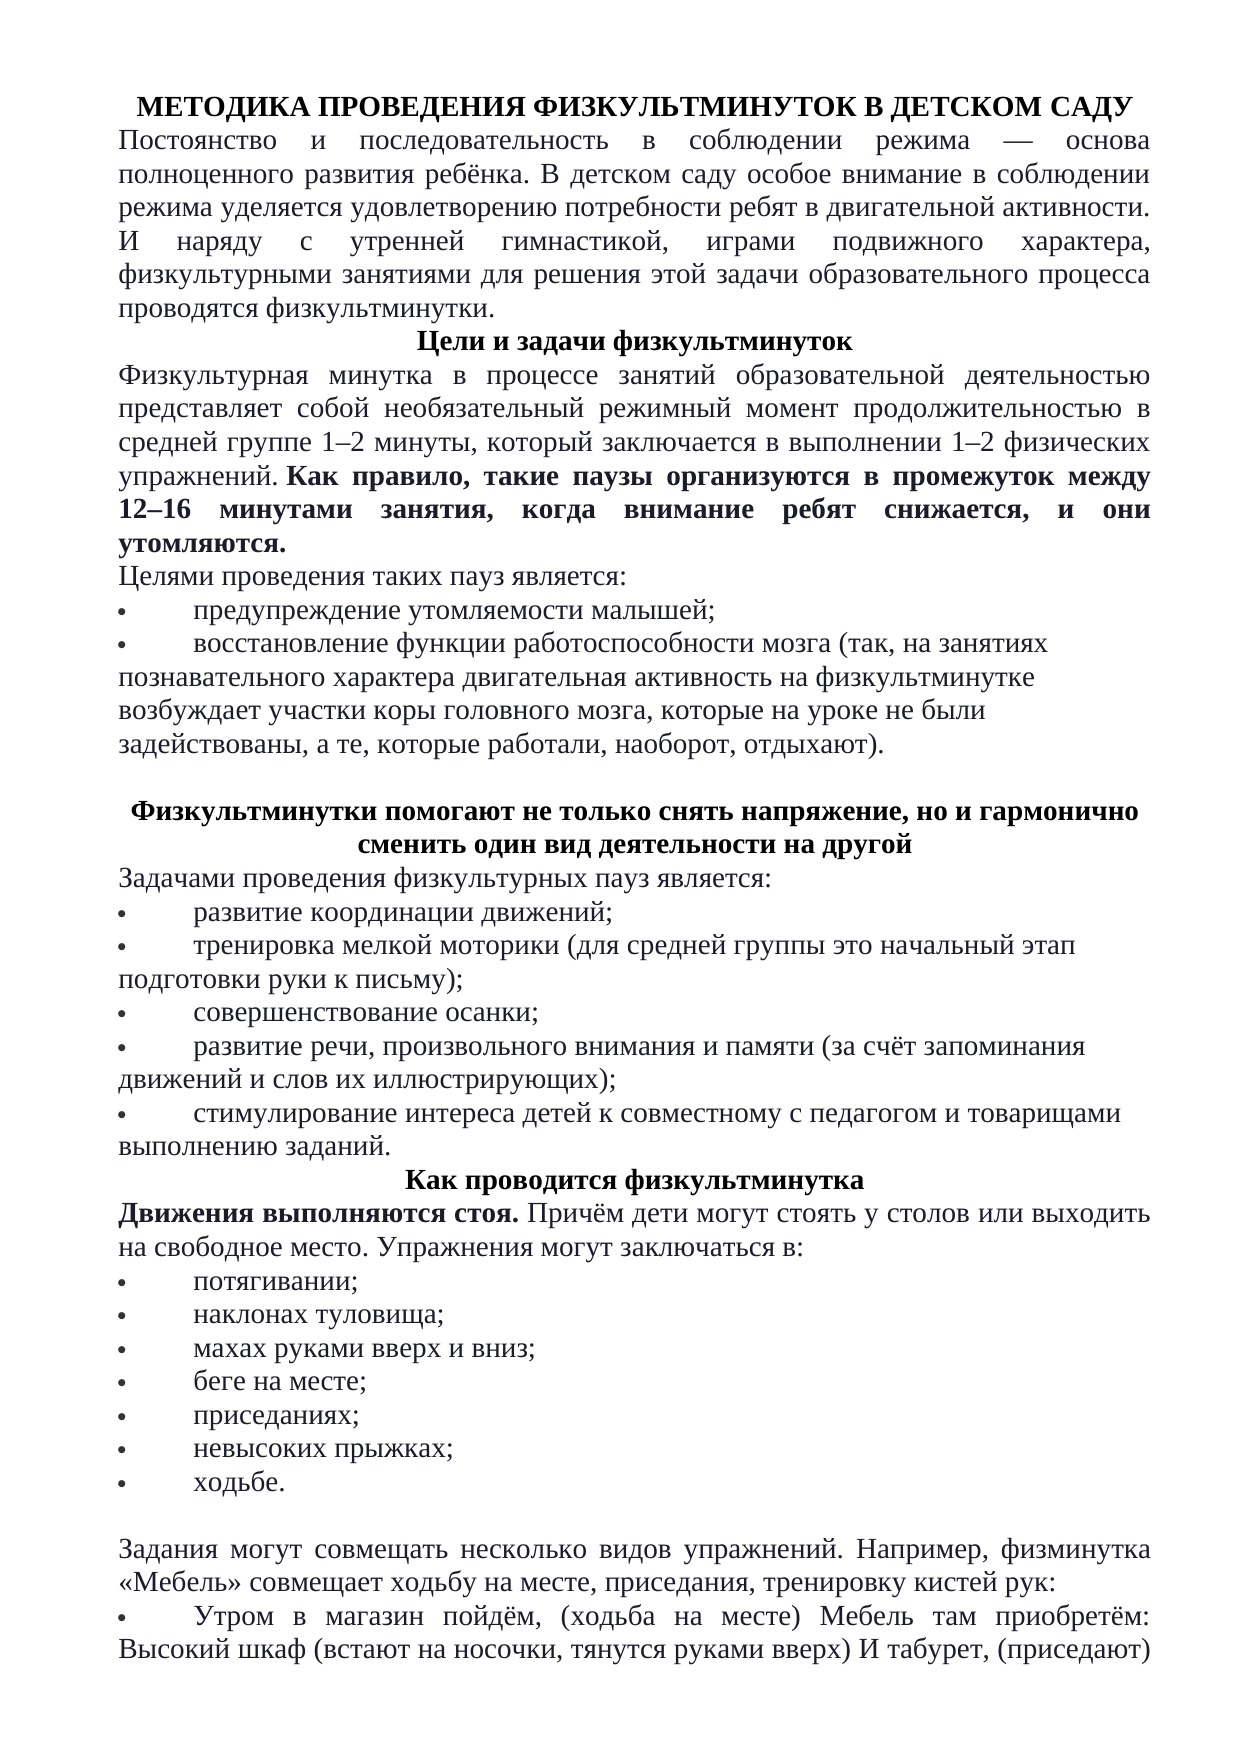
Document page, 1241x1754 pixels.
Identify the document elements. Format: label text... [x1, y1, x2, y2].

list восстановление функции работоспособности мозга (так, на занятиях познавательного характера двигательная активность на физкультминутке возбуждает участки коры головного мозга, которые на уроке не были задействованы, а те, которые работали, наоборот, отдыхают). [118, 625, 1152, 759]
text Движения выполняются стоя. Причём дети могут стоять у столов или выходить на свободное место. Упражнения могут заключаться в: [118, 1196, 1152, 1263]
text Задачами проведения физкультурных пауз является: [118, 860, 1152, 894]
list беге на месте; [118, 1363, 1152, 1397]
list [118, 1598, 1152, 1665]
text Физкультурная минутка в процессе занятий образовательной деятельностью представляет собой необязательный режимный момент продолжительностью в средней группе 1–2 минуты, который заключается в выполнении 1–2 физических упражнений. Как правило, такие паузы организуются в промежуток между 12–16 минутами занятия, когда внимание ребят снижается, и они утомляются. [118, 357, 1152, 558]
text Целями проведения таких пауз является: [118, 558, 1152, 592]
text Физкультминутки помогают не только снять напряжение, но и гармонично сменить один вид деятельности на другой [118, 793, 1152, 860]
list приседаниях; [118, 1397, 1152, 1430]
list махах руками вверх и вниз; [118, 1330, 1152, 1363]
text Цели и задачи физкультминуток [118, 323, 1152, 357]
list развитие речи, произвольного внимания и памяти (за счёт запоминания движений и слов их иллюстрирующих); [118, 1028, 1152, 1095]
text МЕТОДИКА ПРОВЕДЕНИЯ ФИЗКУЛЬТМИНУТОК В ДЕТСКОМ САДУ [118, 89, 1152, 122]
text Постоянство и последовательность в соблюдении режима — основа полноценного развития ребёнка. В детском саду особое внимание в соблюдении режима уделяется удовлетворению потребности ребят в двигательной активности. И наряду с утренней гимнастикой, играми подвижного характера, физкультурными занятиями для решения этой задачи образовательного процесса проводятся физкультминутки. [118, 122, 1152, 323]
list развитие координации движений; [118, 894, 1152, 927]
list ходьбе. [118, 1464, 1152, 1497]
text Как проводится физкультминутка [118, 1162, 1152, 1196]
list стимулирование интереса детей к совместному с педагогом и товарищами выполнению заданий. [118, 1095, 1152, 1162]
list совершенствование осанки; [118, 994, 1152, 1028]
list потягивании; [118, 1263, 1152, 1296]
list тренировка мелкой моторики (для средней группы это начальный этап подготовки руки к письму); [118, 927, 1152, 994]
list наклонах туловища; [118, 1296, 1152, 1330]
text Задания могут совмещать несколько видов упражнений. Например, физминутка «Мебель» совмещает ходьбу на месте, приседания, тренировку кистей рук: [118, 1531, 1152, 1598]
list предупреждение утомляемости малышей; [118, 592, 1152, 625]
list невысоких прыжках; [118, 1430, 1152, 1464]
